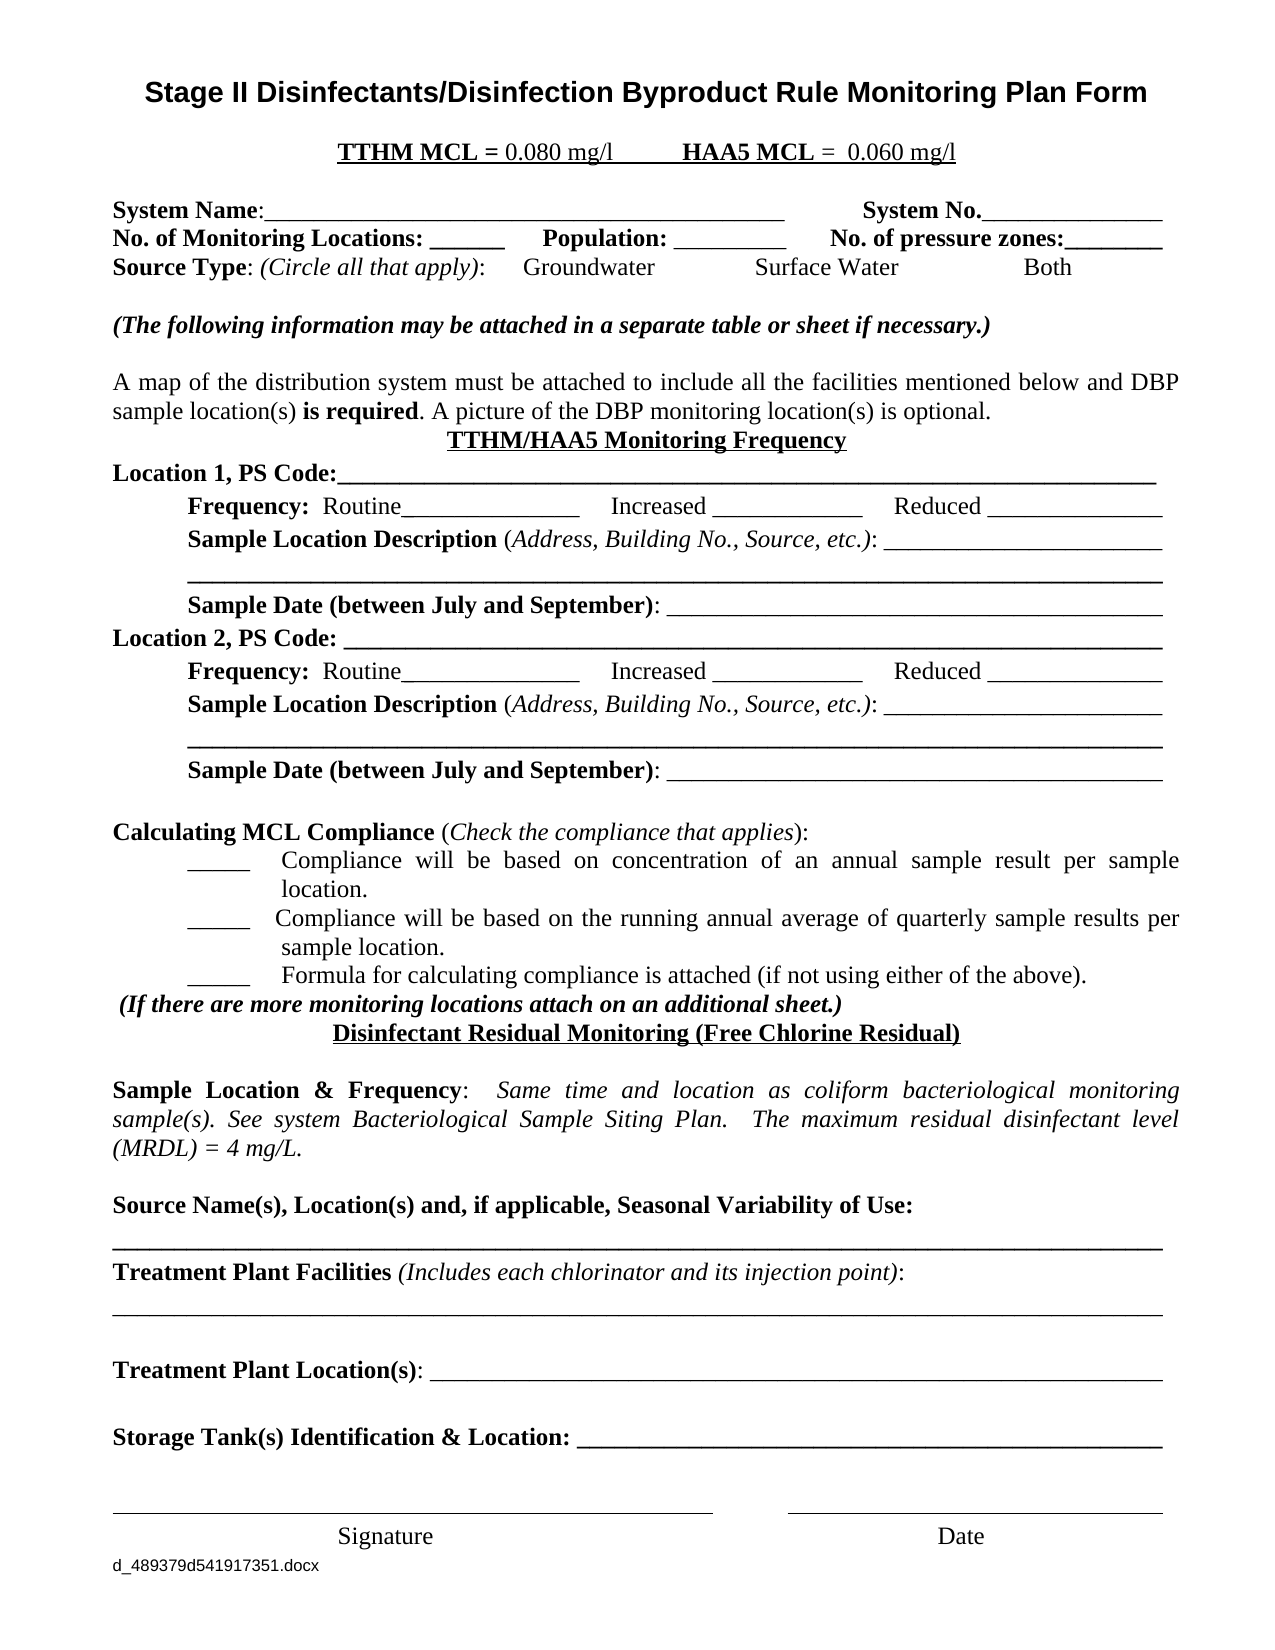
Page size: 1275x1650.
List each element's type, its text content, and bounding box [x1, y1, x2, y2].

text System Name: System No. [112, 195, 1181, 223]
text Signature Date [262, 1521, 1181, 1549]
text Calculating MCL Compliance (Check the compliance that applies): [112, 817, 1181, 846]
text Frequency: Routine _____________ Increased ____________ Reduced ______________ [187, 656, 1181, 685]
subtitle TTHM/HAA5 Monitoring Frequency [112, 425, 1181, 453]
text No. of Monitoring Locations: ______ Population: _________ No. of pressure zones: [112, 223, 1181, 252]
text _____ Compliance will be based on concentration of an annual sample result per sample location. [187, 846, 1181, 903]
text Sample Location Description (Address, Building No., Source, etc.): [187, 689, 1181, 718]
text TTHM MCL = 0.080 mg/l HAA5 MCL = 0.060 mg/l [112, 137, 1181, 166]
text Frequency: Routine _____________ Increased ____________ Reduced ______________ [187, 491, 1181, 519]
text Sample Location & Frequency: Same time and location as coliform bacteriological monitoring sample(s). See system Bacteriological Sample Siting Plan. The maximum residual disinfectant level (MRDL) = 4 mg/L. [112, 1076, 1181, 1162]
text _____ Compliance will be based on the running annual average of quarterly sample results per sample location. [187, 903, 1181, 961]
text Location 1, PS Code: [112, 458, 1181, 487]
text Location 2, PS Code: [112, 623, 1181, 652]
text Disinfectant Residual Monitoring (Free Chlorine Residual) [112, 1018, 1181, 1047]
text Treatment Plant Facilities (Includes each chlorinator and its injection point): [112, 1257, 1181, 1285]
subtitle (The following information may be attached in a separate table or sheet if necessary.) [112, 310, 1181, 338]
text Sample Date (between July and September): [187, 590, 1181, 619]
text Sample Date (between July and September): [187, 755, 1181, 784]
text Storage Tank(s) Identification & Location: [112, 1422, 1181, 1450]
text Treatment Plant Location(s): [112, 1356, 1181, 1384]
text A map of the distribution system must be attached to include all the facilities mentioned below and DBP sample location(s) is required. A picture of the DBP monitoring location(s) is optional. [112, 367, 1181, 425]
text Source Type: (Circle all that apply): Groundwater Surface Water Both [112, 252, 1181, 281]
text (If there are more monitoring locations attach on an additional sheet.) [112, 989, 1181, 1018]
text Source Name(s), Location(s) and, if applicable, Seasonal Variability of Use: [112, 1191, 1181, 1219]
text Sample Location Description (Address, Building No., Source, etc.): [187, 524, 1181, 553]
text _____ Formula for calculating compliance is attached (if not using either of the above). [187, 961, 1181, 989]
